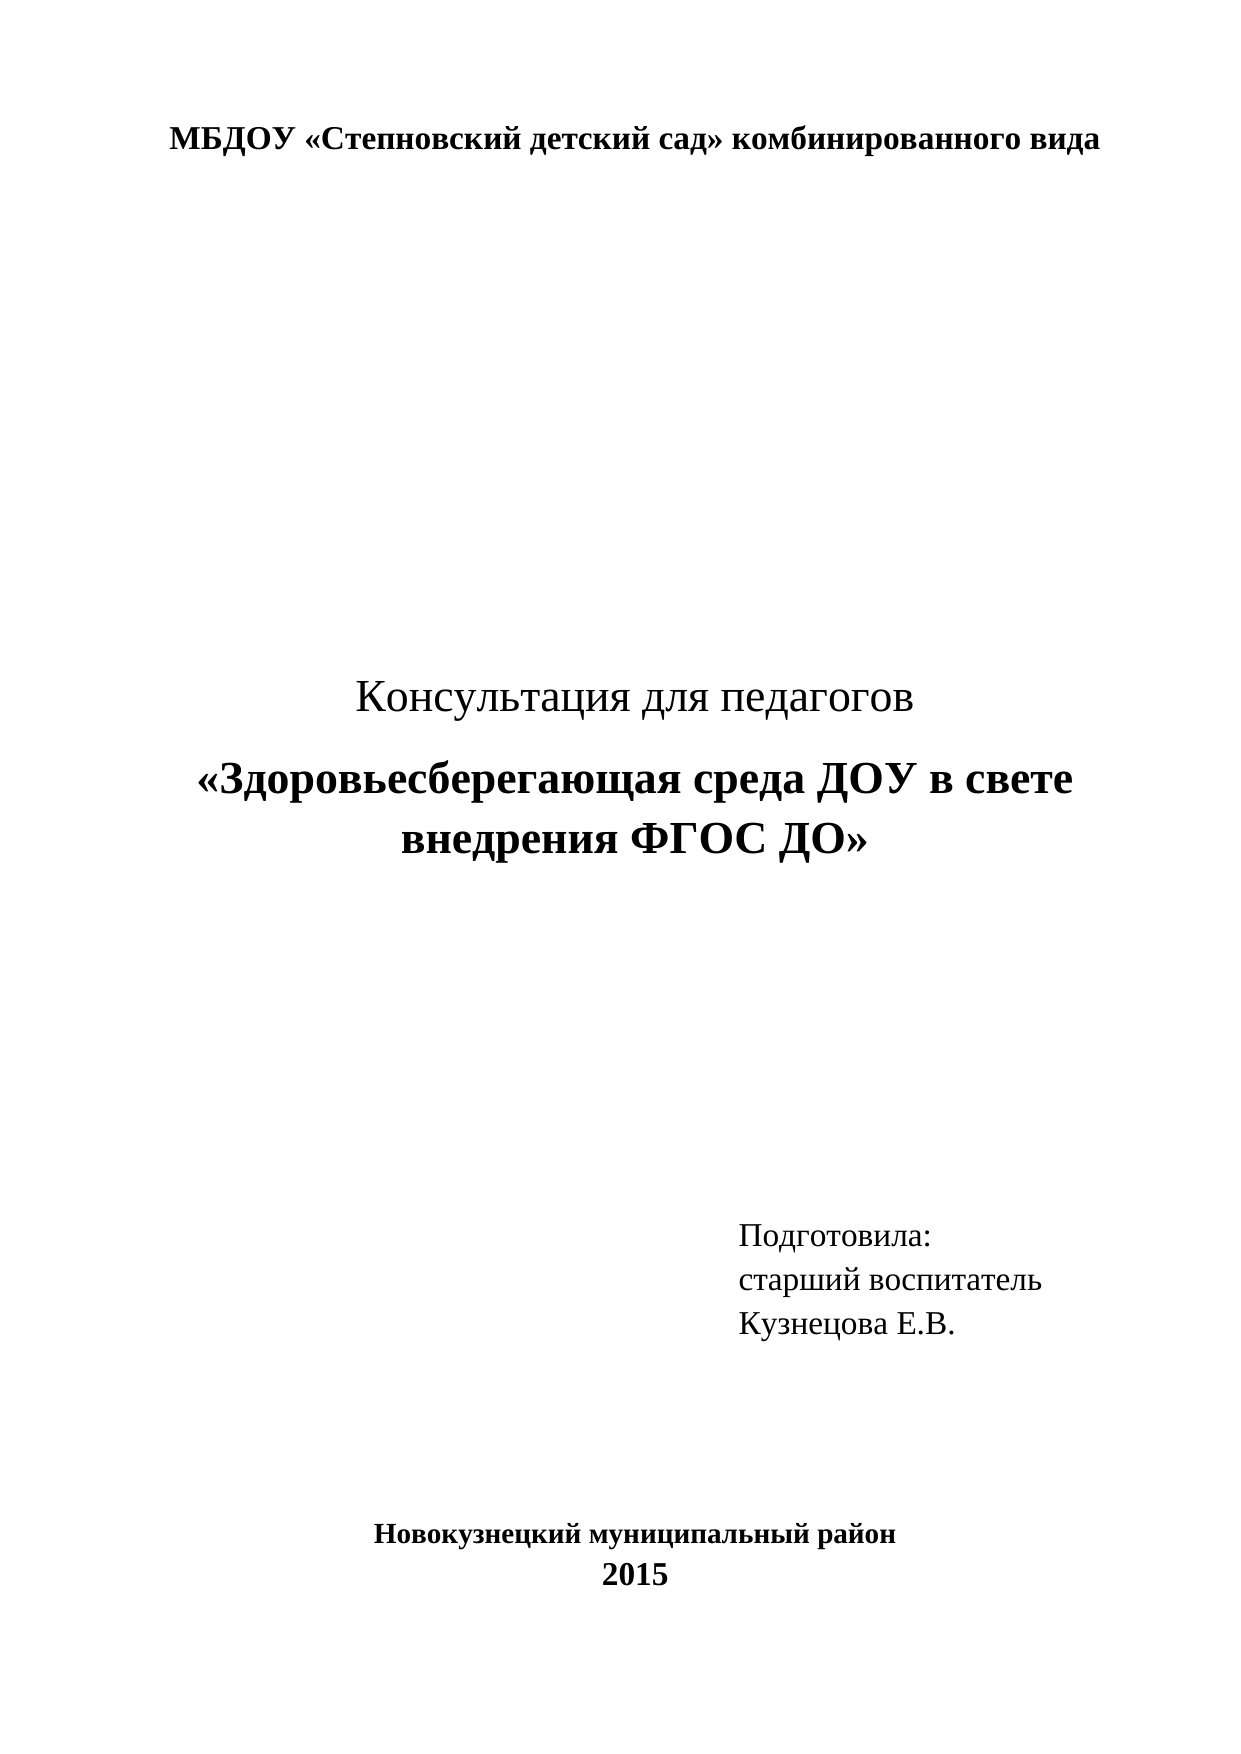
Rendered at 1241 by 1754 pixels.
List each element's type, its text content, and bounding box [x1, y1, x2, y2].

text «Здоровьесберегающая среда ДОУ в свете внедрения ФГОС ДО» [118, 750, 1152, 863]
text МБДОУ «Степновский детский сад» комбинированного вида [118, 118, 1152, 156]
text Подготовила: [738, 1215, 1152, 1253]
text Консультация для педагогов [118, 669, 1152, 722]
text старший воспитатель [738, 1259, 1152, 1298]
text Кузнецова Е.В. [738, 1303, 1152, 1342]
text 2015 [118, 1554, 1152, 1593]
text Новокузнецкий муниципальный район [118, 1516, 1152, 1549]
